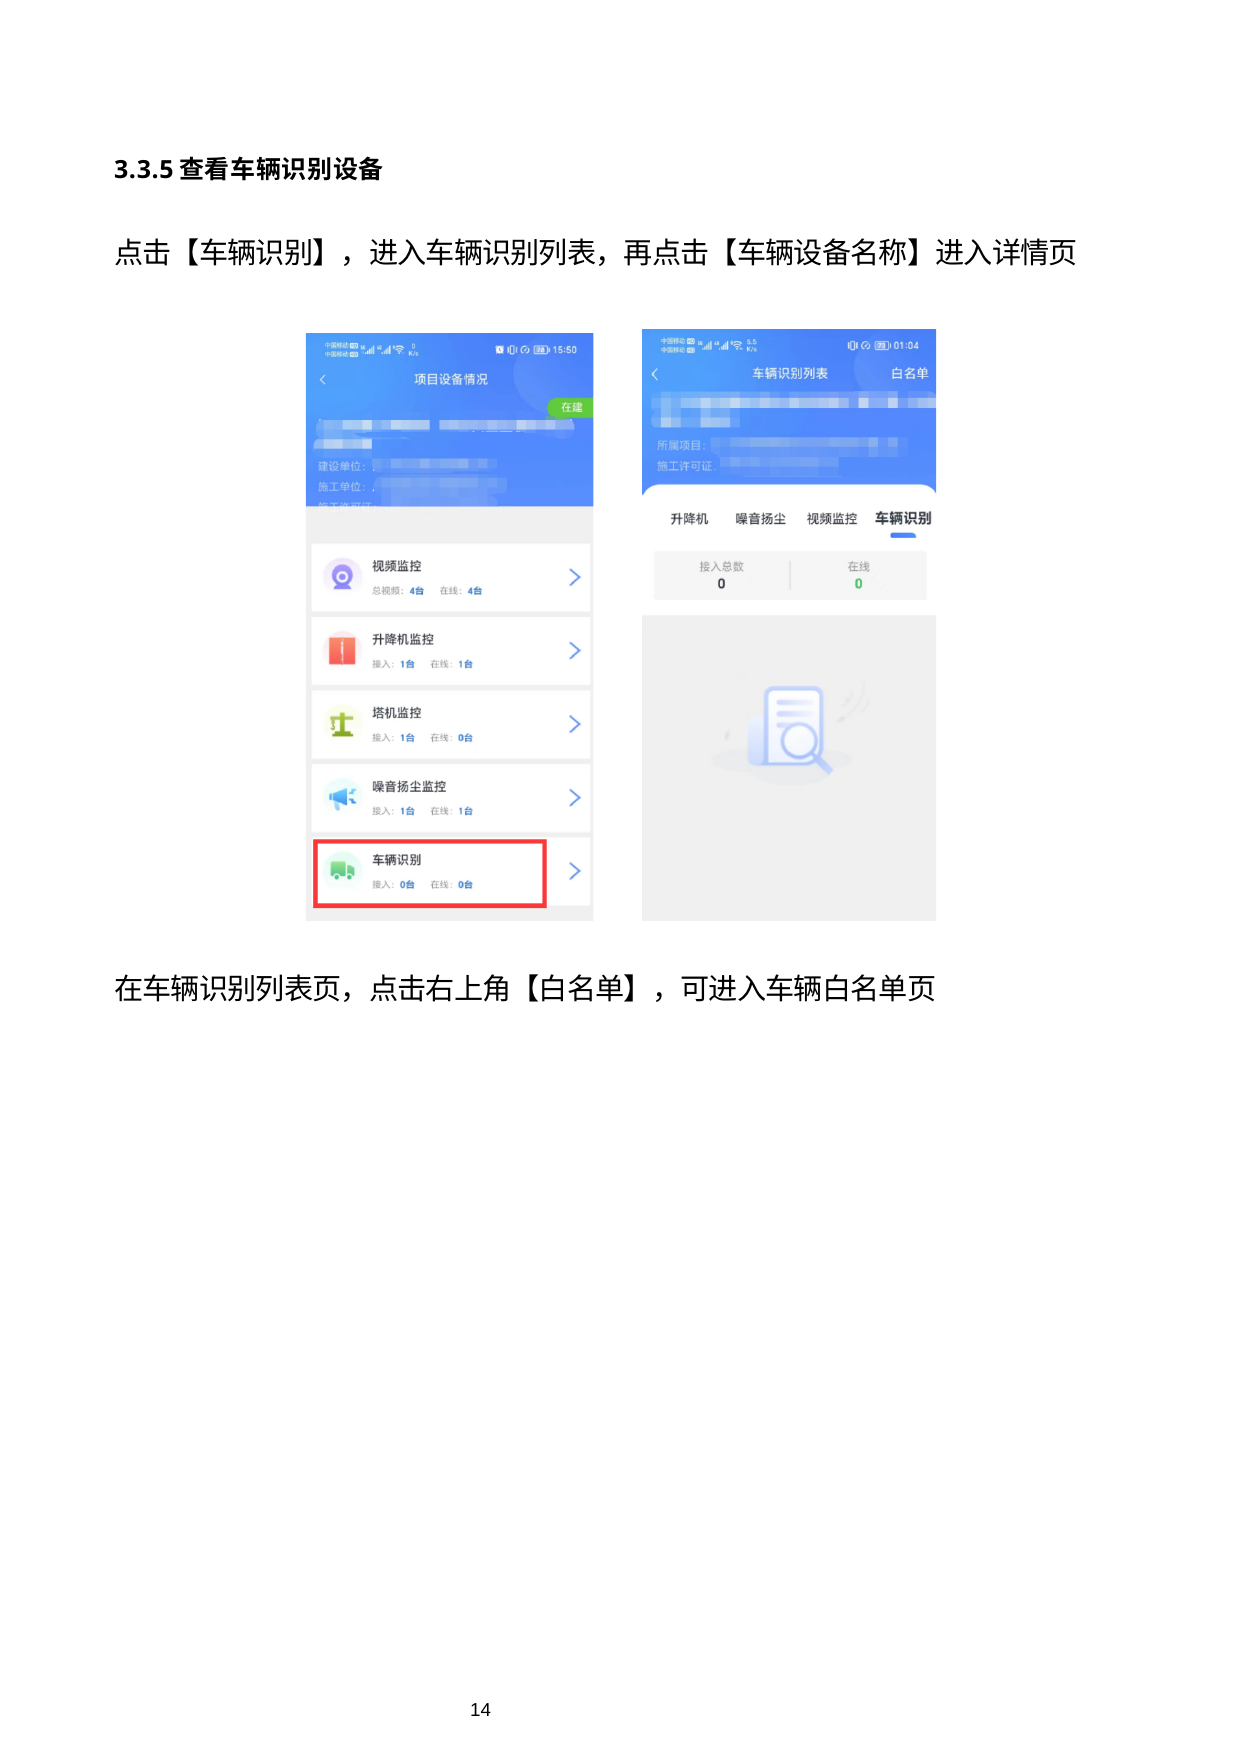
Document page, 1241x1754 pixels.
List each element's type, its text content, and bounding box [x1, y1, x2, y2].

picture [642, 329, 937, 921]
text 3.3.5查看车辆识别设备 [114, 150, 1128, 186]
text 点击【车辆识别】，进入车辆识别列表，再点击【车辆设备名称】进入详情页 [114, 229, 1128, 272]
picture [304, 333, 594, 921]
text 在车辆识别列表页，点击右上角【白名单】，可进入车辆白名单页 [114, 965, 1128, 1008]
